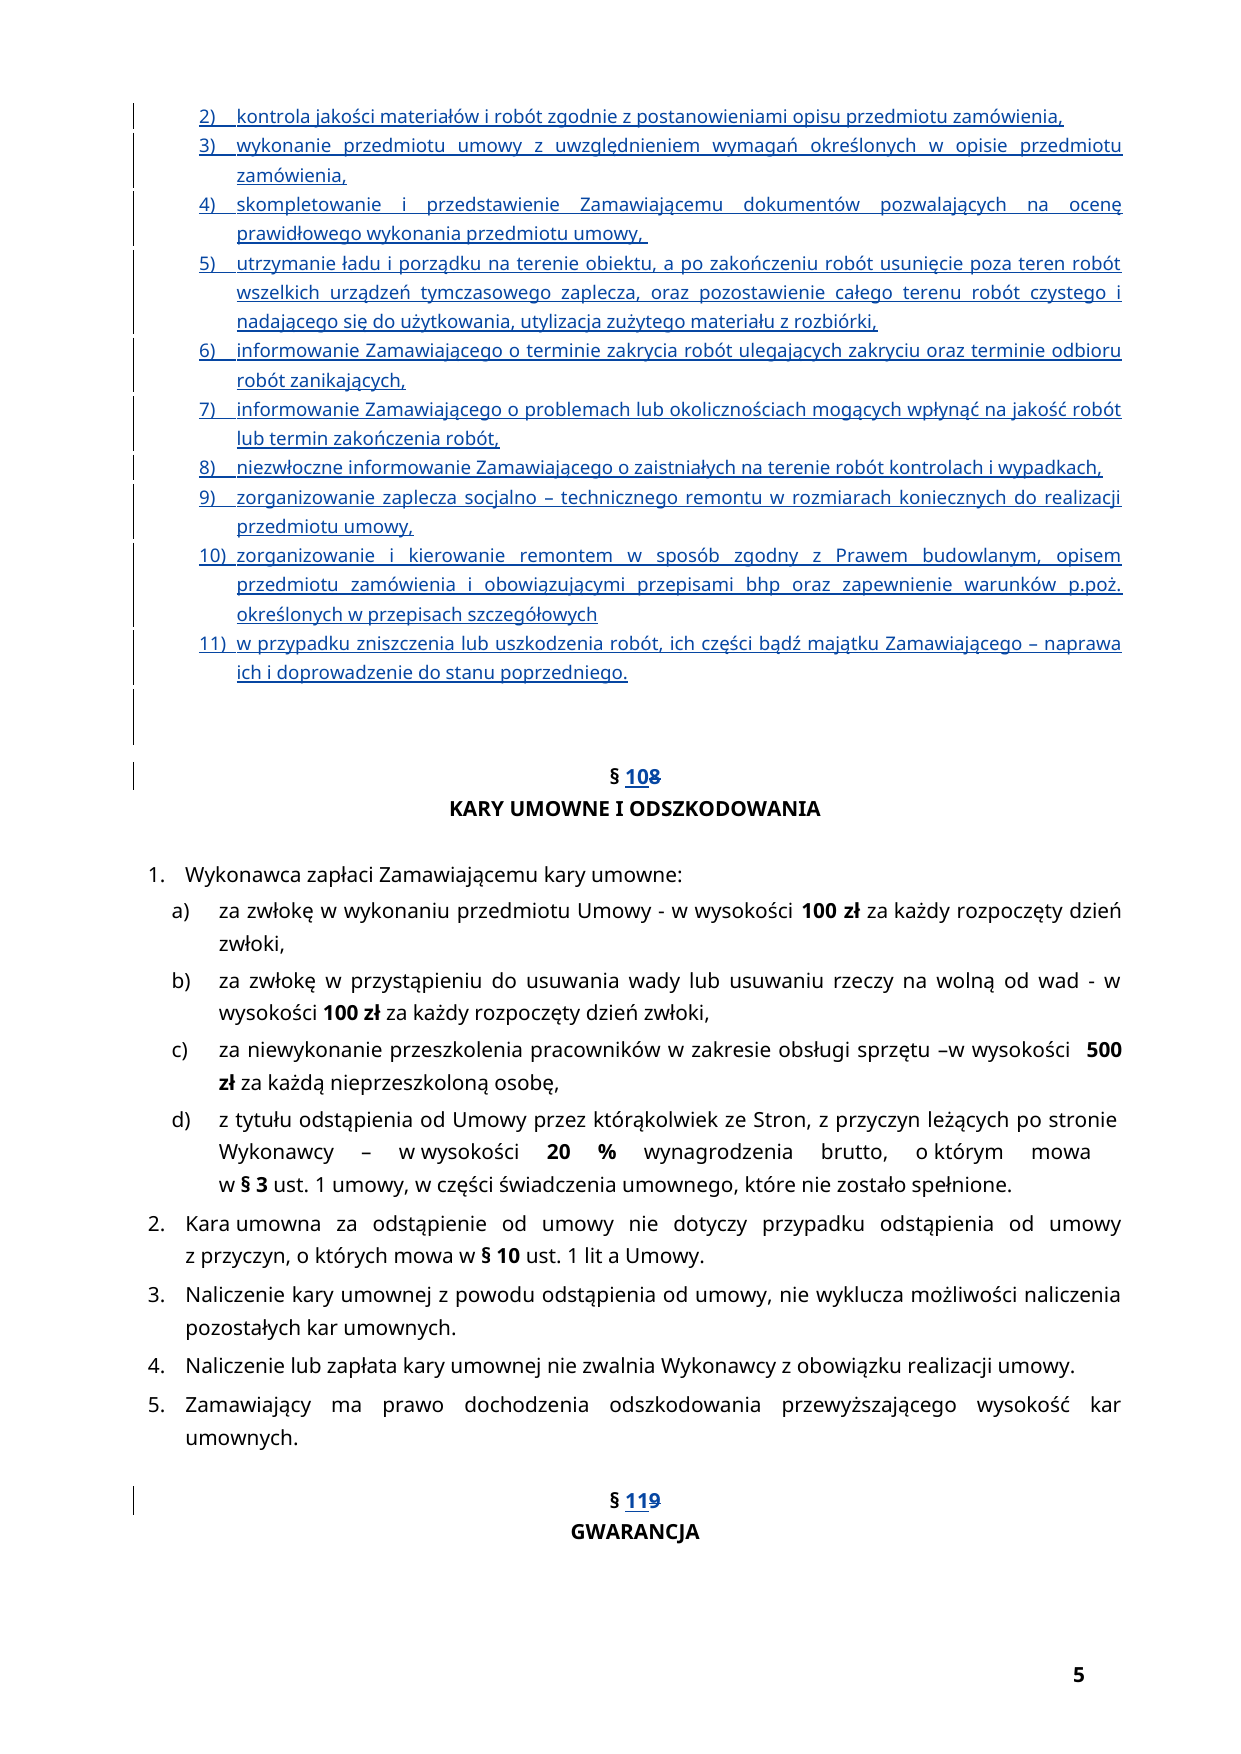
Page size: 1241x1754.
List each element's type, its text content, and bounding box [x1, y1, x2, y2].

text KARY UMOWNE I ODSZKODOWANIA [148, 794, 1122, 823]
list Wykonawca zapłaci Zamawiającemu kary umowne: [148, 860, 1122, 888]
list Naliczenie kary umownej z powodu odstąpienia od umowy, nie wyklucza możliwości naliczenia pozostałych kar umownych. [148, 1280, 1122, 1341]
text § [148, 1486, 1122, 1515]
list za zwłokę w wykonaniu przedmiotu Umowy - w wysokości 100 zł za każdy rozpoczęty dzień zwłoki, [171, 897, 1122, 958]
list z tytułu odstąpienia od Umowy przez którąkolwiek ze Stron, z przyczyn leżących po stronie Wykonawcy – w wysokości 20 % wynagrodzenia brutto, o którym mowa w § 3 ust. 1 umowy, w części świadczenia umownego, które nie zostało spełnione. [171, 1105, 1119, 1198]
text GWARANCJA [148, 1517, 1122, 1545]
list Zamawiający ma prawo dochodzenia odszkodowania przewyższającego wysokość kar umownych. [148, 1391, 1122, 1452]
list Naliczenie lub zapłata kary umownej nie zwalnia Wykonawcy z obowiązku realizacji umowy. [148, 1352, 1122, 1380]
list za zwłokę w przystąpieniu do usuwania wady lub usuwaniu rzeczy na wolną od wad - w wysokości 100 zł za każdy rozpoczęty dzień zwłoki, [171, 966, 1122, 1027]
list Kara umowna za odstąpienie od umowy nie dotyczy przypadku odstąpienia od umowy z przyczyn, o których mowa w § 10 ust. 1 lit a Umowy. [148, 1209, 1122, 1270]
text § [148, 762, 1122, 790]
list za niewykonanie przeszkolenia pracowników w zakresie obsługi sprzętu –w wysokości 500 zł za każdą nieprzeszkoloną osobę, [171, 1035, 1122, 1096]
